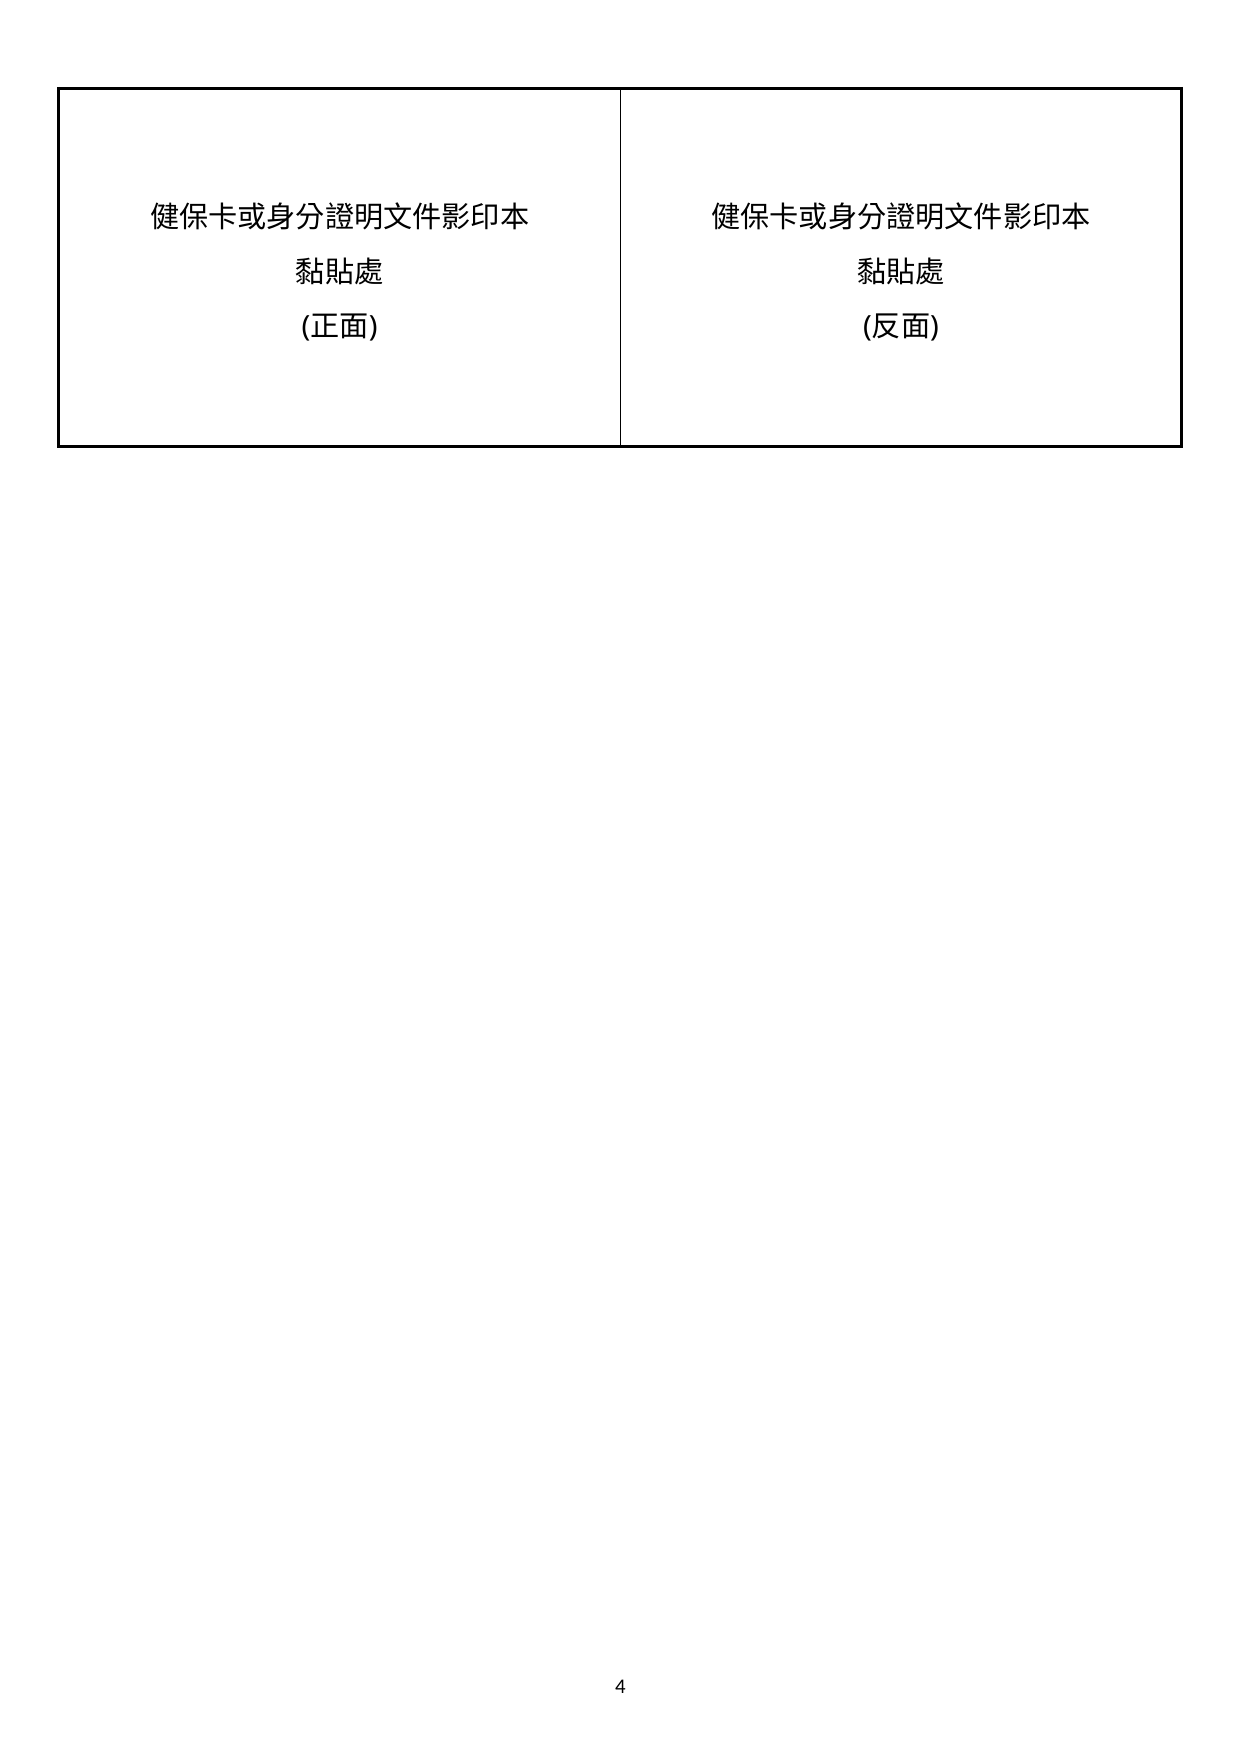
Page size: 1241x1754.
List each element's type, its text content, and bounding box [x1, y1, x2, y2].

table_header 健保卡或身分證明文件影印本 黏貼處 (反面) [621, 90, 1180, 445]
table_header 健保卡或身分證明文件影印本 黏貼處 (正面) [60, 90, 620, 445]
